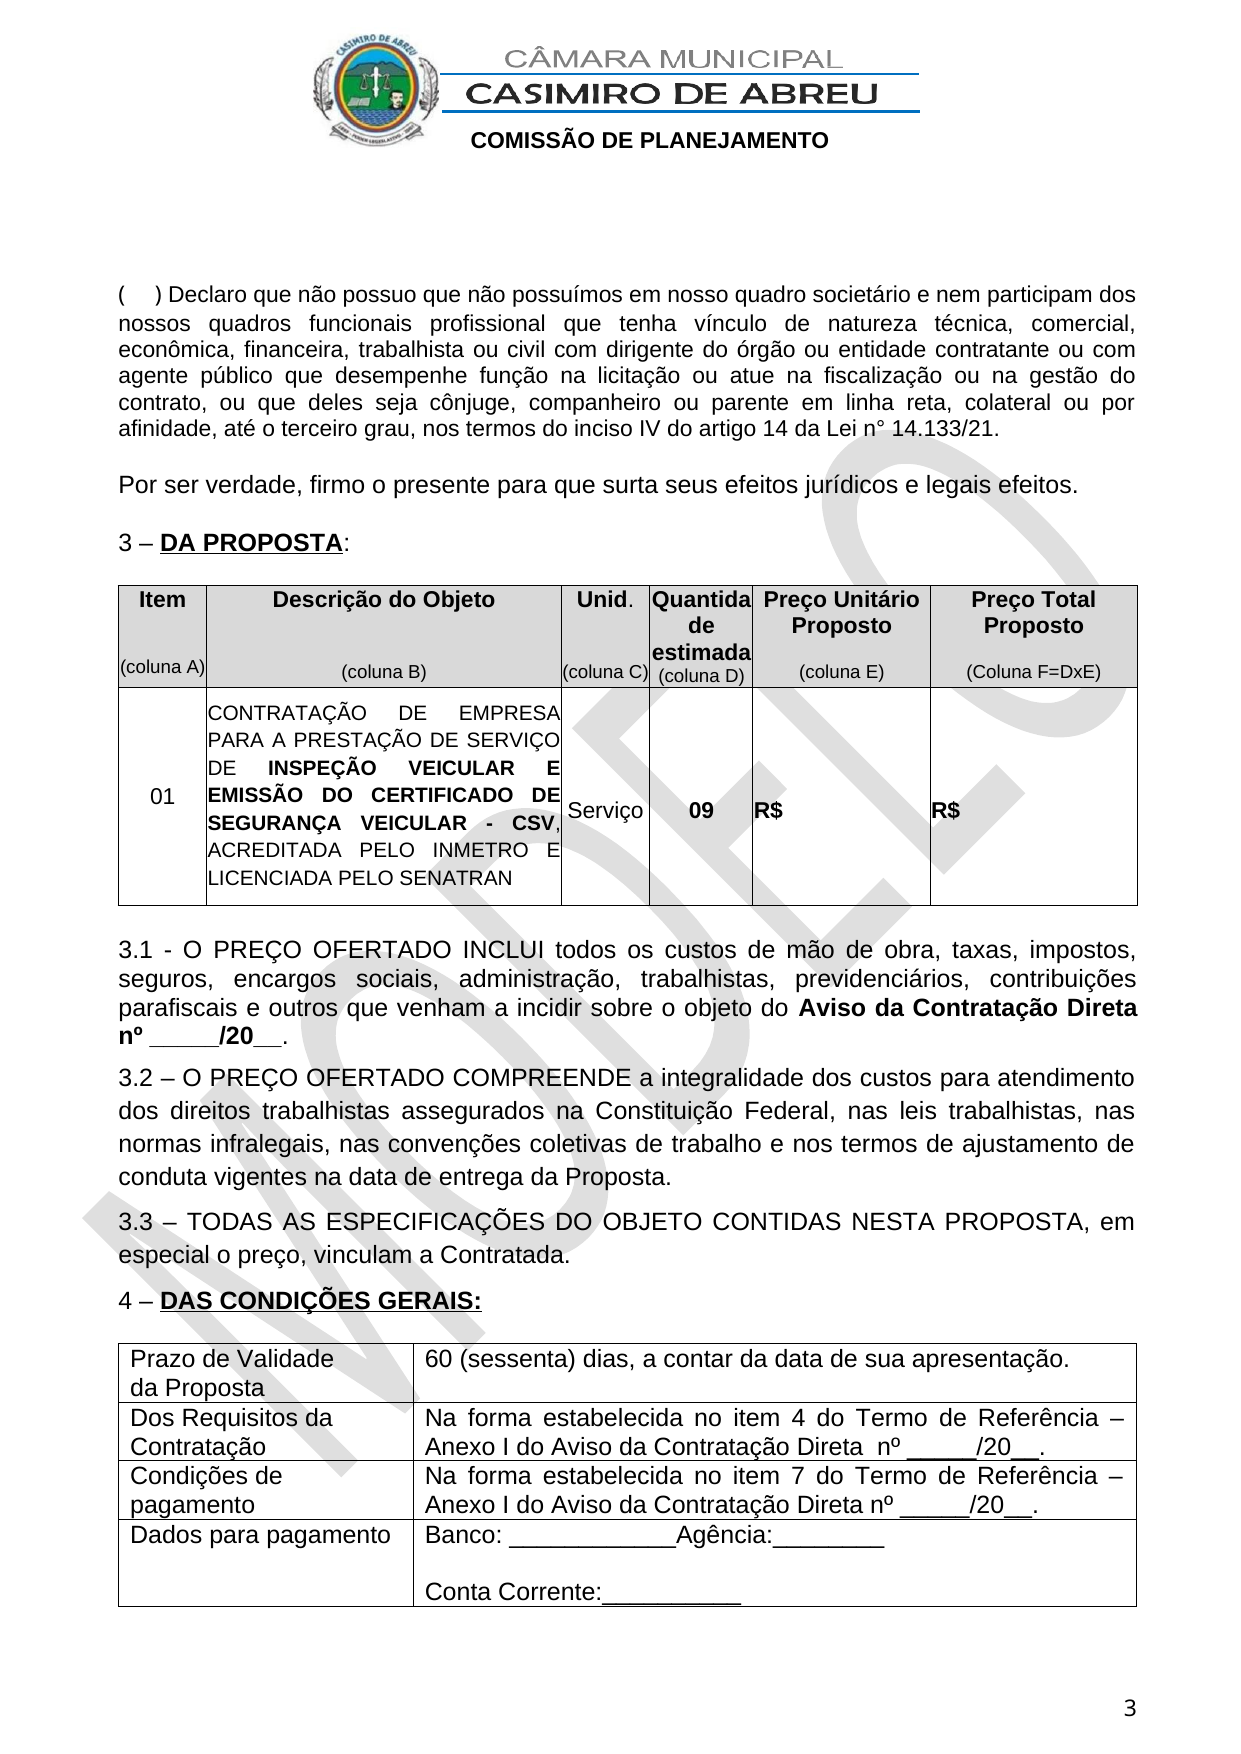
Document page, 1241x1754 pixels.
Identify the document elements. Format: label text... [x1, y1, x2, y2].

picture [313, 27, 440, 148]
table_cell 09 [650, 688, 752, 905]
table_cell Dados para pagamento [119, 1520, 413, 1606]
table_header Preço Total Proposto (Coluna F=DxE) [931, 586, 1137, 687]
text 3.3 – TODAS AS ESPECIFICAÇÕES DO OBJETO CONTIDAS NESTA PROPOSTA, em especial o preço, vinculam a Contratada. [118, 1207, 1137, 1269]
picture [714, 50, 734, 68]
table_header Item (coluna A) [119, 586, 206, 687]
picture [689, 50, 710, 68]
table_cell Condições de pagamento [119, 1461, 413, 1519]
text ( ) Declaro que não possuo que não possuímos em nosso quadro societário e nem participam dos nossos quadros funcionais profissional que tenha vínculo de natureza técnica, comercial, econômica, financeira, trabalhista ou civil com dirigente do órgão ou entidade contratante ou com agente público que desempenhe função na licitação ou atue na fiscalização ou na gestão do contrato, ou que deles seja cônjuge, companheiro ou parente em linha reta, colateral ou por afinidade, até o terceiro grau, nos termos do inciso IV do artigo 14 da Lei n° 14.133/21. [118, 278, 1137, 441]
picture [783, 50, 843, 68]
table_header Quantidade estimada (coluna D) [650, 586, 752, 687]
table_header Descrição do Objeto (coluna B) [207, 586, 561, 687]
table_header 60 (sessenta) dias, a contar da data de sua apresentação. [414, 1344, 1136, 1402]
text Por ser verdade, firmo o presente para que surta seus efeitos jurídicos e legais efeitos. [118, 470, 1240, 499]
picture [705, 83, 727, 104]
picture [748, 50, 770, 68]
table_cell CONTRATAÇÃO DE EMPRESA PARA A PRESTAÇÃO DE SERVIÇO DE INSPEÇÃO VEICULAR E EMISSÃO DO CERTIFICADO DE SEGURANÇA VEICULAR - CSV, ACREDITADA PELO INMETRO E LICENCIADA PELO SENATRAN [207, 688, 561, 905]
table_cell Na forma estabelecida no item 7 do Termo de Referência – Anexo I do Aviso da Contratação Direta nº _____/20__. [414, 1461, 1136, 1519]
picture [675, 83, 703, 104]
table_cell Banco: ____________Agência:________ Conta Corrente:__________ [414, 1520, 1136, 1606]
table_header Unid. (coluna C) [562, 586, 649, 687]
picture [661, 50, 685, 68]
table_cell Dos Requisitos da Contratação [119, 1403, 413, 1460]
text 3 – DA PROPOSTA: [118, 528, 1240, 556]
picture [466, 83, 660, 104]
table_cell Na forma estabelecida no item 4 do Termo de Referência – Anexo I do Aviso da Contratação Direta nº _____/20__. [414, 1403, 1136, 1460]
table_cell R$ [753, 688, 930, 905]
table_cell Serviço [562, 688, 649, 905]
table_header Prazo de Validade da Proposta [119, 1344, 413, 1402]
table_cell R$ [931, 688, 1137, 905]
text 4 – DAS CONDIÇÕES GERAIS: [118, 1286, 1240, 1314]
text 3.1 - O PREÇO OFERTADO INCLUI todos os custos de mão de obra, taxas, impostos, seguros, encargos sociais, administração, trabalhistas, previdenciários, contribuições parafiscais e outros que venham a incidir sobre o objeto do Aviso da Contratação Direta nº _____/20__. [118, 935, 1138, 1050]
text 3.2 – O PREÇO OFERTADO COMPREENDE a integralidade dos custos para atendimento dos direitos trabalhistas assegurados na Constituição Federal, nas leis trabalhistas, nas normas infralegais, nas convenções coletivas de trabalho e nos termos de ajustamento de conduta vigentes na data de entrega da Proposta. [118, 1063, 1137, 1190]
picture [739, 83, 877, 104]
table_cell 01 [119, 688, 206, 905]
table_header Preço Unitário Proposto (coluna E) [753, 586, 930, 687]
